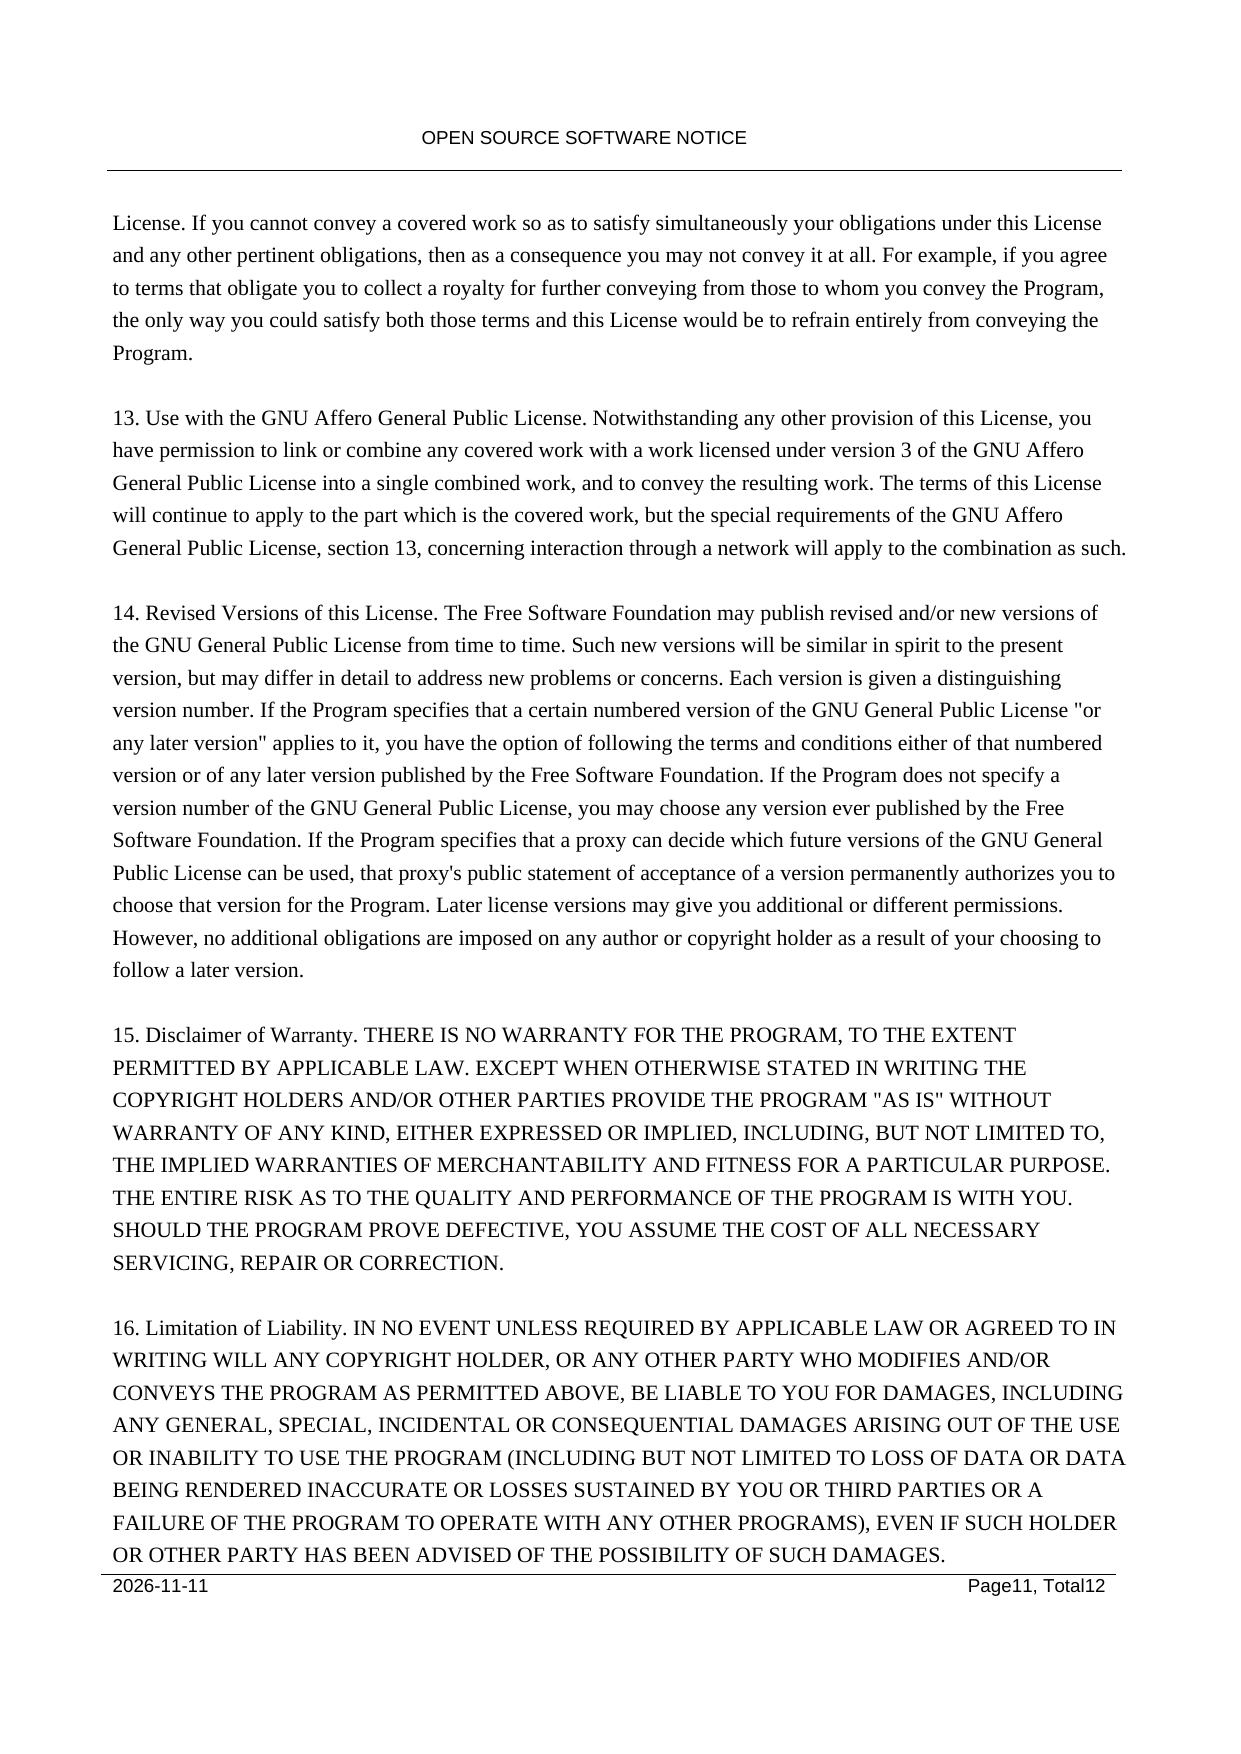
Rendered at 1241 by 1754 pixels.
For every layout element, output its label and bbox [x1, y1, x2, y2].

text [112, 206, 1128, 1571]
